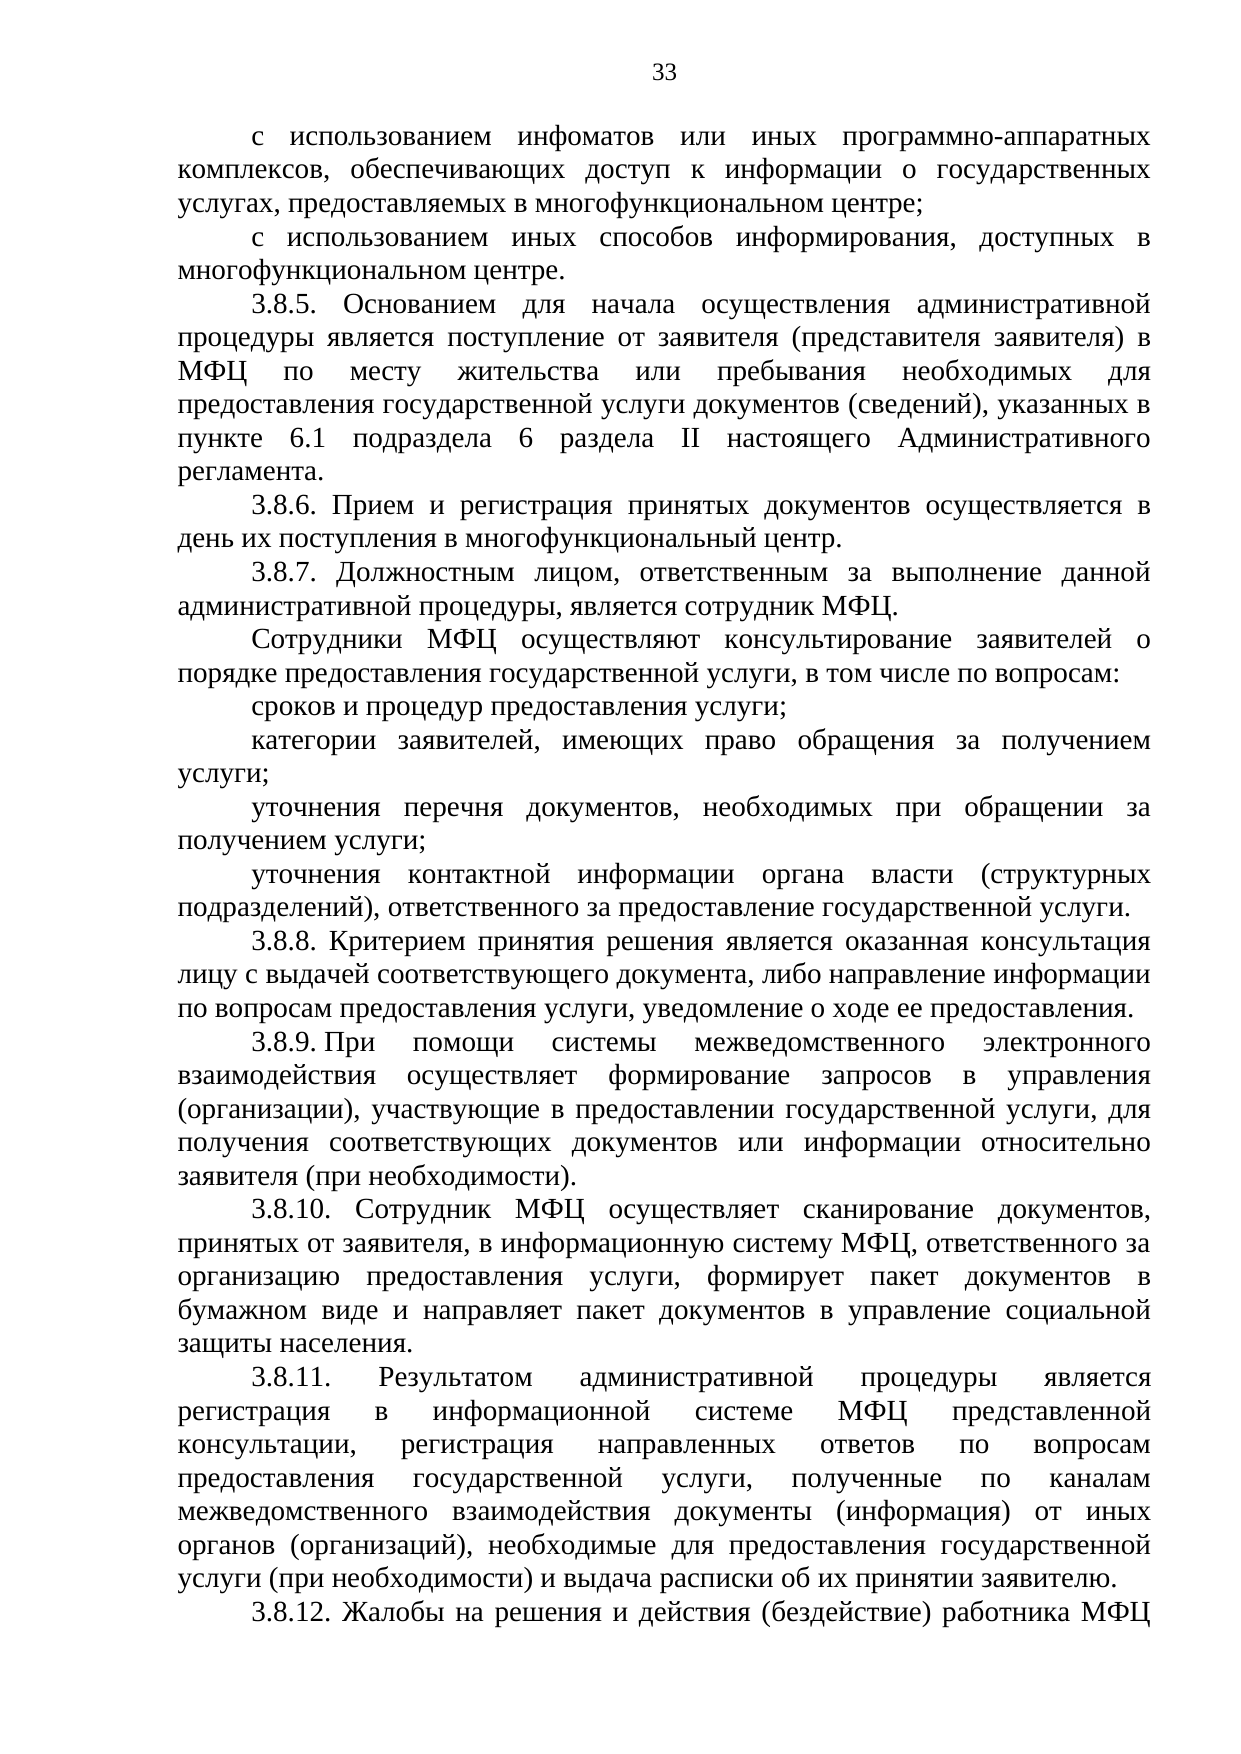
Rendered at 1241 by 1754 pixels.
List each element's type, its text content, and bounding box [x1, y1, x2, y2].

text сроков и процедур предоставления услуги; [177, 688, 1152, 722]
text 3.8.7. Должностным лицом, ответственным за выполнение данной административной процедуры, является сотрудник МФЦ. [177, 554, 1152, 621]
text 3.8.10. Сотрудник МФЦ осуществляет сканирование документов, принятых от заявителя, в информационную систему МФЦ, ответственного за организацию предоставления услуги, формирует пакет документов в бумажном виде и направляет пакет документов в управление социальной защиты населения. [177, 1191, 1152, 1359]
text с использованием иных способов информирования, доступных в многофункциональном центре. [177, 219, 1152, 286]
text Сотрудники МФЦ осуществляют консультирование заявителей о порядке предоставления государственной услуги, в том числе по вопросам: [177, 621, 1152, 688]
text уточнения перечня документов, необходимых при обращении за получением услуги; [177, 789, 1152, 856]
text 3.8.9. При помощи системы межведомственного электронного взаимодействия осуществляет формирование запросов в управления (организации), участвующие в предоставлении государственной услуги, для получения соответствующих документов или информации относительно заявителя (при необходимости). [177, 1024, 1152, 1191]
text 3.8.5. Основанием для начала осуществления административной процедуры является поступление от заявителя (представителя заявителя) в МФЦ по месту жительства или пребывания необходимых для предоставления государственной услуги документов (сведений), указанных в пункте 6.1 подраздела 6 раздела II настоящего Административного регламента. [177, 286, 1152, 487]
text 3.8.11. Результатом административной процедуры является регистрация в информационной системе МФЦ представленной консультации, регистрация направленных ответов по вопросам предоставления государственной услуги, полученные по каналам межведомственного взаимодействия документы (информация) от иных органов (организаций), необходимые для предоставления государственной услуги (при необходимости) и выдача расписки об их принятии заявителю. [177, 1359, 1152, 1594]
text с использованием инфоматов или иных программно-аппаратных комплексов, обеспечивающих доступ к информации о государственных услугах, предоставляемых в многофункциональном центре; [177, 118, 1152, 219]
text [177, 1594, 1152, 1627]
text 3.8.6. Прием и регистрация принятых документов осуществляется в день их поступления в многофункциональный центр. [177, 487, 1152, 554]
text уточнения контактной информации органа власти (структурных подразделений), ответственного за предоставление государственной услуги. [177, 856, 1152, 923]
text 3.8.8. Критерием принятия решения является оказанная консультация лицу с выдачей соответствующего документа, либо направление информации по вопросам предоставления услуги, уведомление о ходе ее предоставления. [177, 923, 1152, 1024]
text категории заявителей, имеющих право обращения за получением услуги; [177, 722, 1152, 789]
